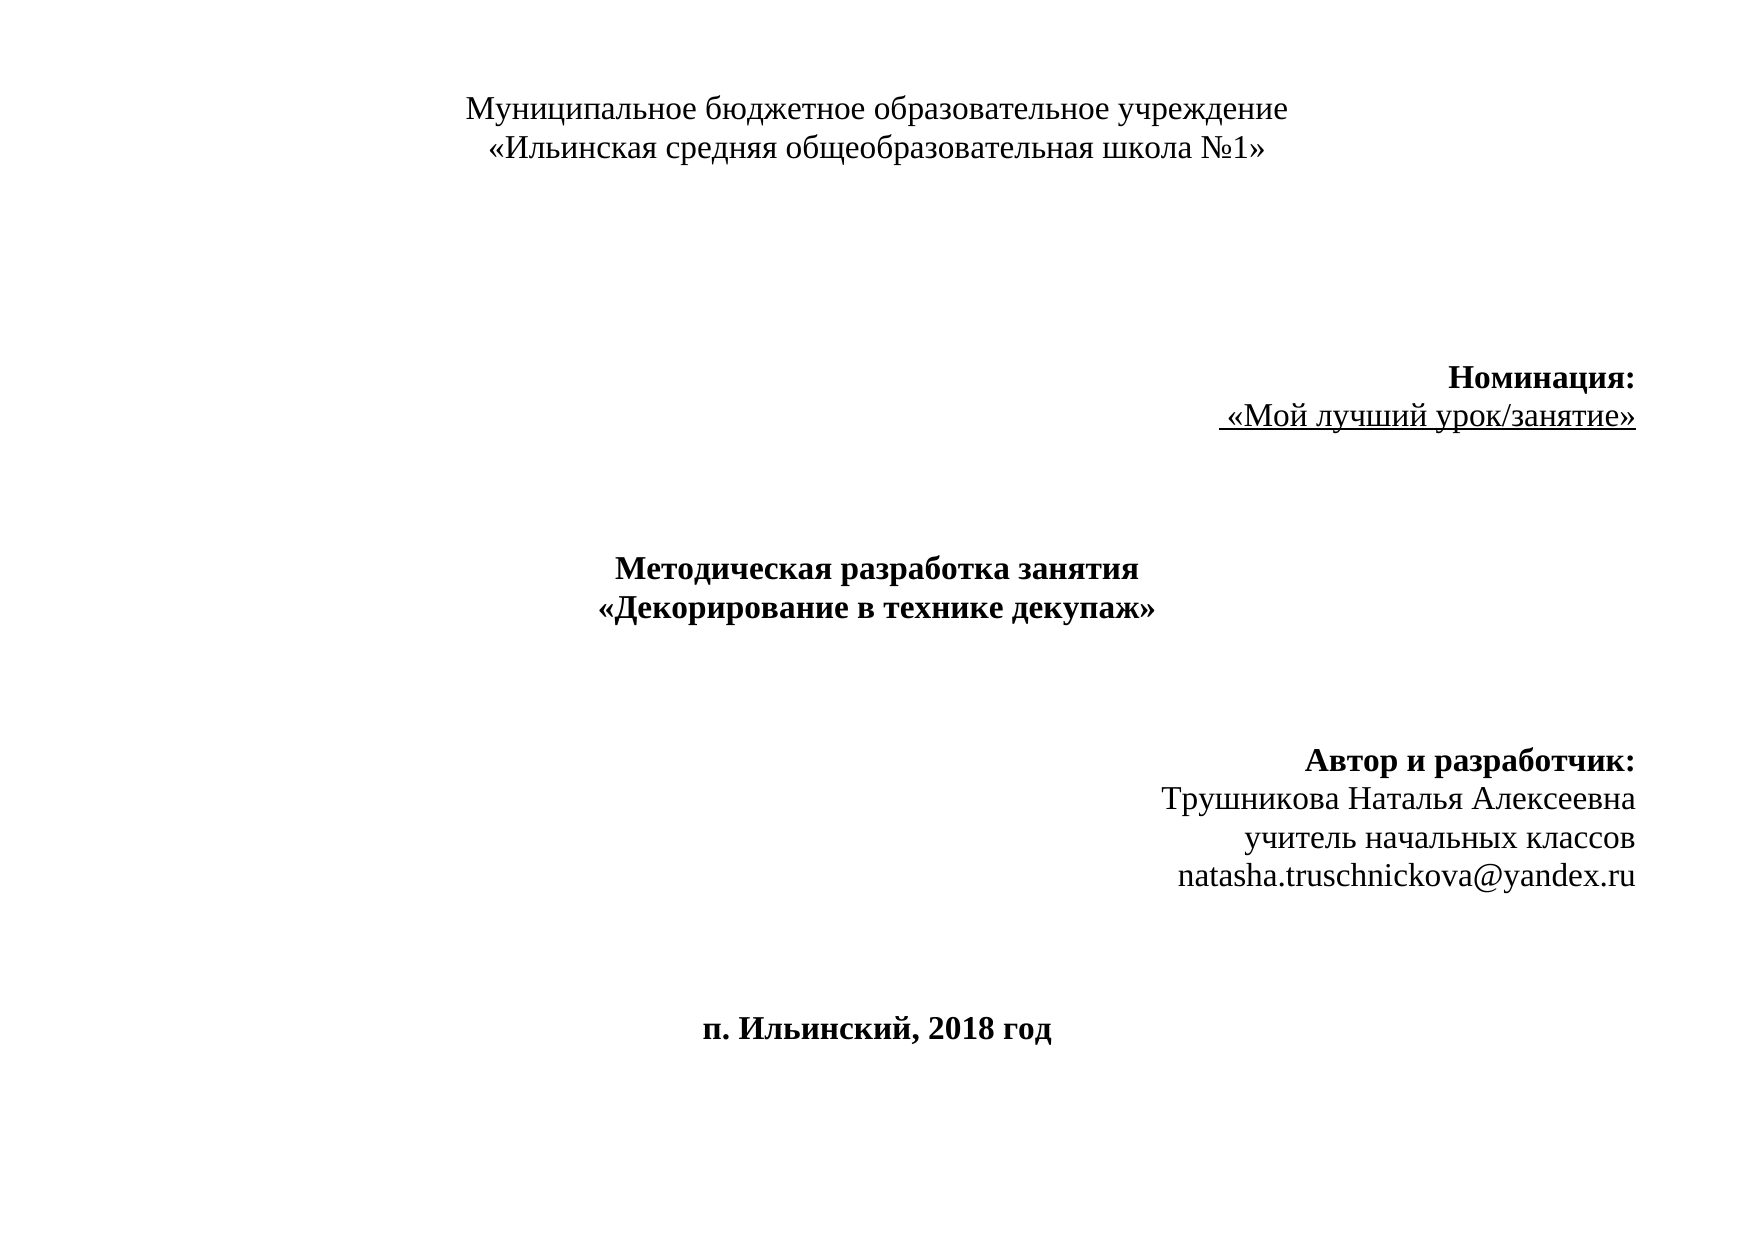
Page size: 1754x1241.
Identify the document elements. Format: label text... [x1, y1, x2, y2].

text п. Ильинский, 2018 год [118, 1008, 1636, 1047]
text «Мой лучший урок/занятие» [118, 395, 1636, 433]
text «Ильинская средняя общеобразовательная школа №1» [118, 127, 1636, 165]
text «Декорирование в технике декупаж» [118, 587, 1636, 625]
text natasha.truschnickova@yandex.ru [118, 855, 1636, 893]
text Номинация: [118, 357, 1636, 395]
text Методическая разработка занятия [118, 548, 1636, 587]
text Муниципальное бюджетное образовательное учреждение [118, 88, 1636, 127]
text Трушникова Наталья Алексеевна [118, 778, 1636, 817]
text учитель начальных классов [118, 817, 1636, 855]
text Автор и разработчик: [118, 740, 1636, 778]
